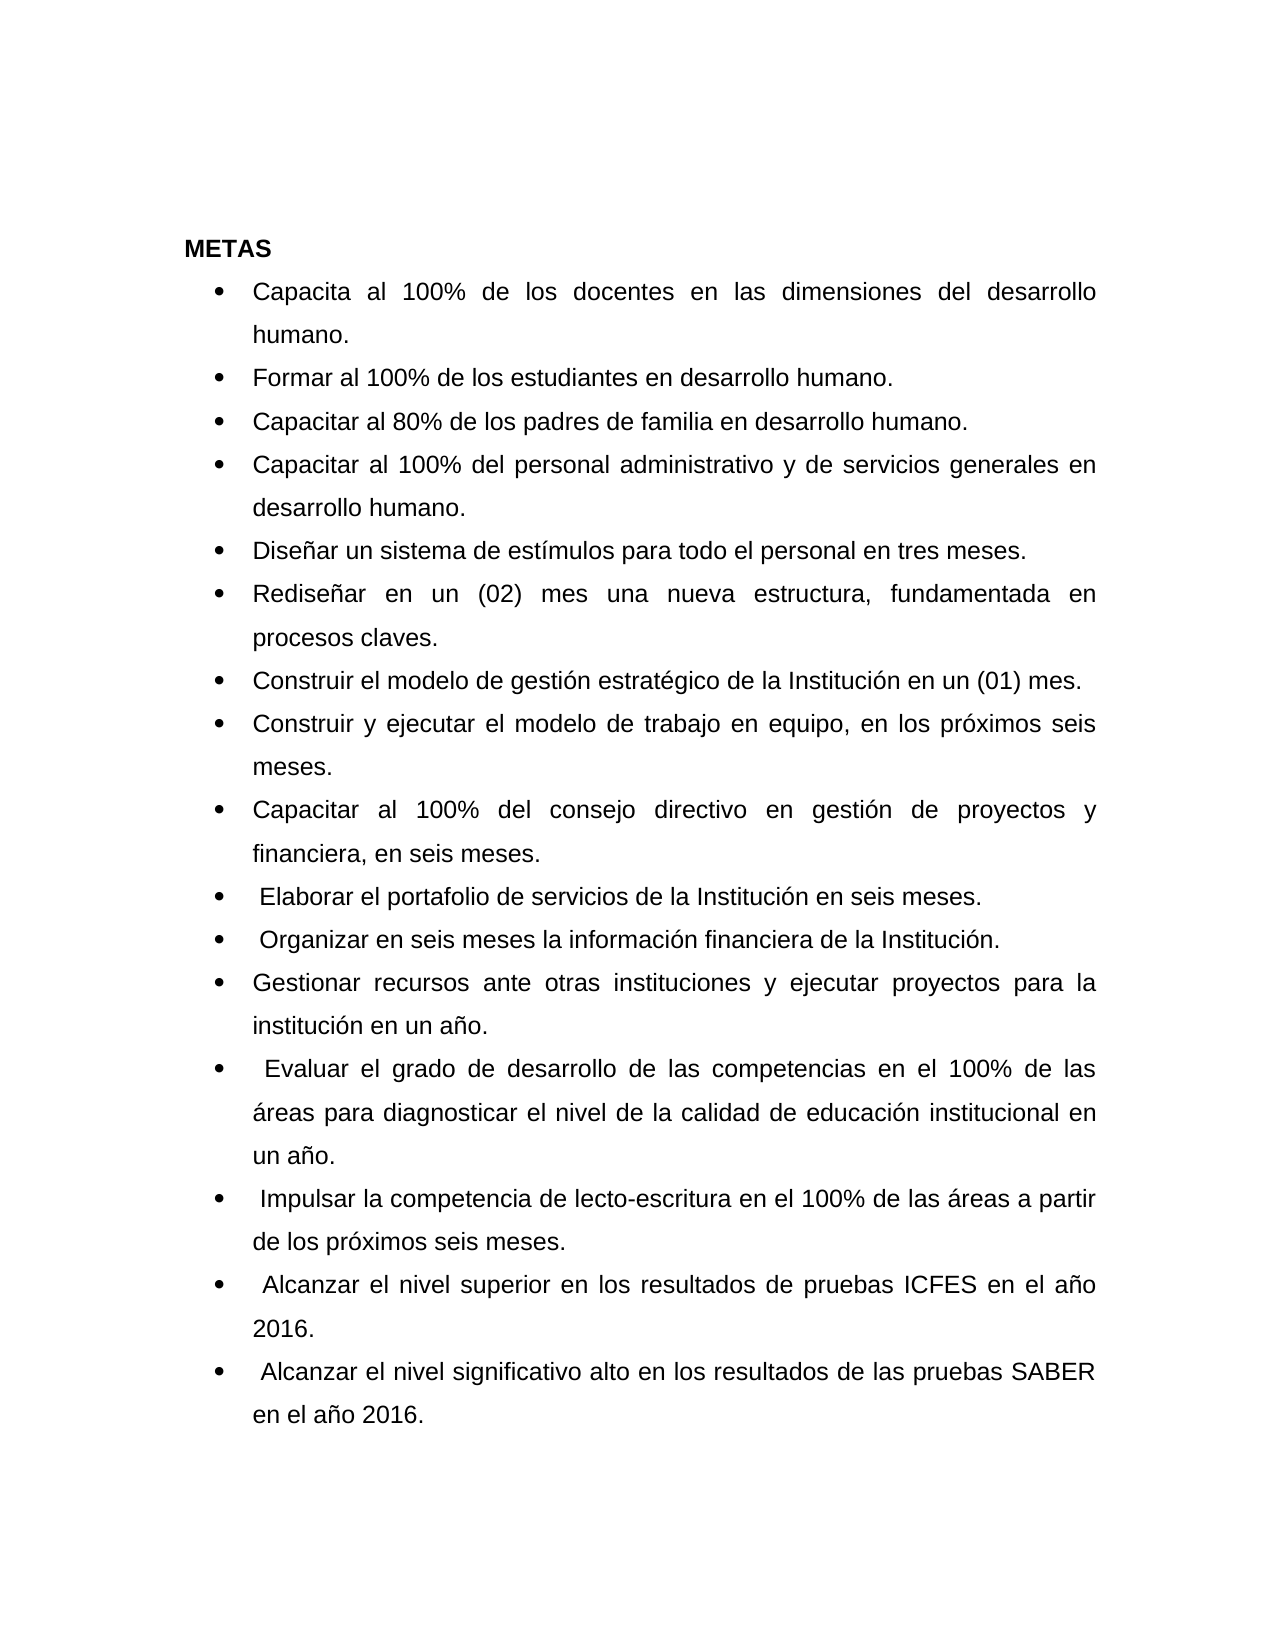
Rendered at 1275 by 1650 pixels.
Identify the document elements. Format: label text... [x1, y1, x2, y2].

list Gestionar recursos ante otras instituciones y ejecutar proyectos para la institución en un año. [215, 968, 1098, 1040]
list Formar al 100% de los estudiantes en desarrollo humano. [215, 363, 1098, 392]
list Diseñar un sistema de estímulos para todo el personal en tres meses. [215, 536, 1098, 565]
list Elaborar el portafolio de servicios de la Institución en seis meses. [215, 882, 1098, 911]
list Alcanzar el nivel superior en los resultados de pruebas ICFES en el año 2016. [215, 1270, 1098, 1342]
list Capacitar al 80% de los padres de familia en desarrollo humano. [215, 407, 1098, 435]
list Evaluar el grado de desarrollo de las competencias en el 100% de las áreas para diagnosticar el nivel de la calidad de educación institucional en un año. [215, 1054, 1098, 1169]
list Capacitar al 100% del consejo directivo en gestión de proyectos y financiera, en seis meses. [215, 795, 1098, 867]
list Impulsar la competencia de lecto-escritura en el 100% de las áreas a partir de los próximos seis meses. [215, 1184, 1098, 1256]
list Construir y ejecutar el modelo de trabajo en equipo, en los próximos seis meses. [215, 709, 1098, 781]
list Capacita al 100% de los docentes en las dimensiones del desarrollo humano. [215, 277, 1098, 349]
list Capacitar al 100% del personal administrativo y de servicios generales en desarrollo humano. [215, 450, 1098, 522]
text METAS [177, 234, 1098, 263]
list Construir el modelo de gestión estratégico de la Institución en un (01) mes. [215, 666, 1098, 694]
list Alcanzar el nivel significativo alto en los resultados de las pruebas SABER en el año 2016. [215, 1357, 1098, 1429]
list Rediseñar en un (02) mes una nueva estructura, fundamentada en procesos claves. [215, 579, 1098, 651]
list Organizar en seis meses la información financiera de la Institución. [215, 925, 1098, 954]
